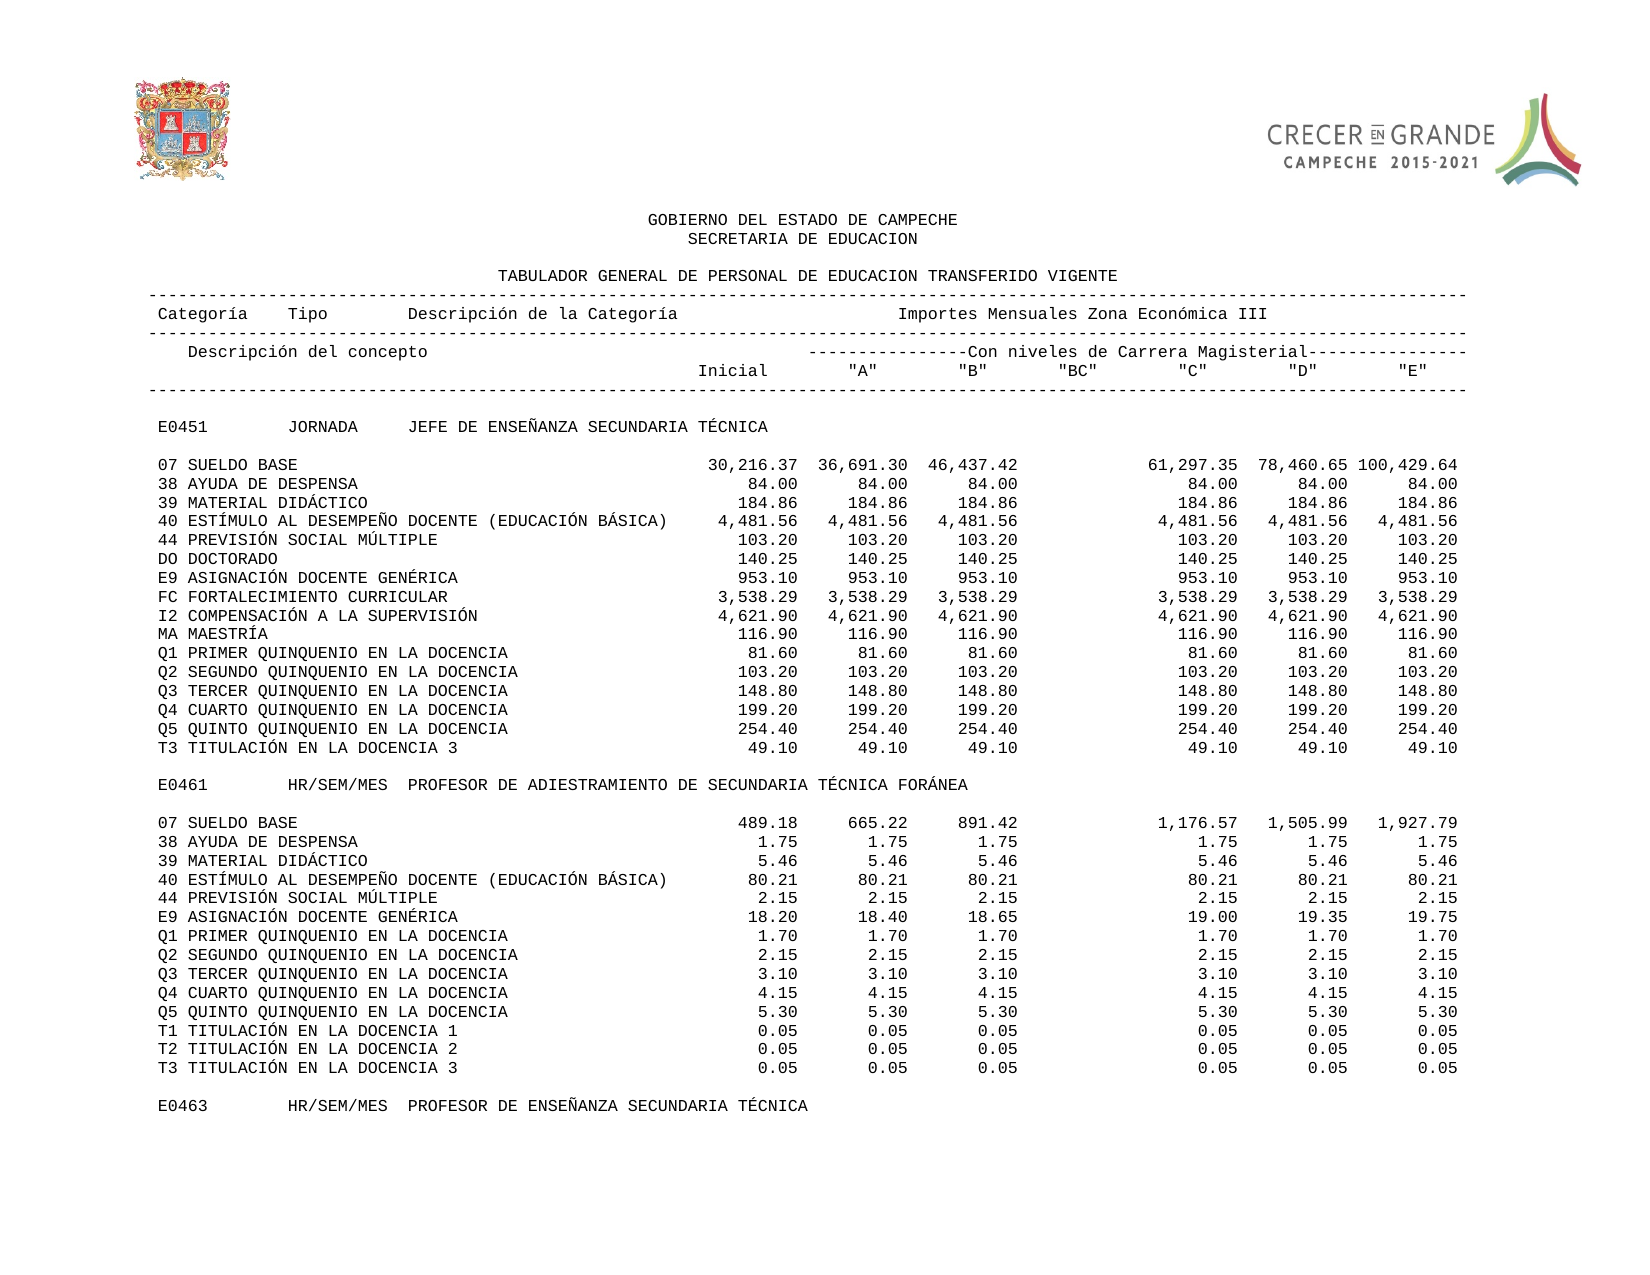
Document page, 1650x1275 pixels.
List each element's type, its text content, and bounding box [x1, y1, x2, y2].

picture [133, 77, 231, 181]
text Q3 TERCER QUINQUENIO EN LA DOCENCIA 3.10 3.10 3.10 3.10 3.10 3.10 [148, 966, 1502, 984]
text 07 SUELDO BASE 30,216.37 36,691.30 46,437.42 61,297.35 78,460.65 100,429.64 [148, 456, 1502, 475]
text MA MAESTRÍA 116.90 116.90 116.90 116.90 116.90 116.90 [148, 626, 1502, 645]
text Q5 QUINTO QUINQUENIO EN LA DOCENCIA 254.40 254.40 254.40 254.40 254.40 254.40 [148, 720, 1502, 739]
text 44 PREVISIÓN SOCIAL MÚLTIPLE 2.15 2.15 2.15 2.15 2.15 2.15 [148, 890, 1502, 909]
text ------------------------------------------------------------------------------------------------------------------------------------ [148, 324, 1502, 343]
text Q2 SEGUNDO QUINQUENIO EN LA DOCENCIA 2.15 2.15 2.15 2.15 2.15 2.15 [148, 947, 1502, 966]
text ------------------------------------------------------------------------------------------------------------------------------------ [148, 287, 1502, 306]
text Descripción del concepto ----------------Con niveles de Carrera Magisterial---------------- [148, 343, 1502, 362]
text E0451 JORNADA JEFE DE ENSEÑANZA SECUNDARIA TÉCNICA [148, 419, 1502, 438]
text 38 AYUDA DE DESPENSA 84.00 84.00 84.00 84.00 84.00 84.00 [148, 475, 1502, 494]
text T3 TITULACIÓN EN LA DOCENCIA 3 0.05 0.05 0.05 0.05 0.05 0.05 [148, 1060, 1502, 1079]
text T3 TITULACIÓN EN LA DOCENCIA 3 49.10 49.10 49.10 49.10 49.10 49.10 [148, 739, 1502, 758]
text SECRETARIA DE EDUCACION [148, 230, 1502, 249]
text Q5 QUINTO QUINQUENIO EN LA DOCENCIA 5.30 5.30 5.30 5.30 5.30 5.30 [148, 1003, 1502, 1022]
text 39 MATERIAL DIDÁCTICO 5.46 5.46 5.46 5.46 5.46 5.46 [148, 852, 1502, 871]
text 40 ESTÍMULO AL DESEMPEÑO DOCENTE (EDUCACIÓN BÁSICA) 4,481.56 4,481.56 4,481.56 4,481.56 4,481.56 4,481.56 [148, 513, 1502, 532]
text Q3 TERCER QUINQUENIO EN LA DOCENCIA 148.80 148.80 148.80 148.80 148.80 148.80 [148, 683, 1502, 702]
text T2 TITULACIÓN EN LA DOCENCIA 2 0.05 0.05 0.05 0.05 0.05 0.05 [148, 1041, 1502, 1060]
text 44 PREVISIÓN SOCIAL MÚLTIPLE 103.20 103.20 103.20 103.20 103.20 103.20 [148, 532, 1502, 551]
text GOBIERNO DEL ESTADO DE CAMPECHE [148, 192, 1502, 230]
text Q2 SEGUNDO QUINQUENIO EN LA DOCENCIA 103.20 103.20 103.20 103.20 103.20 103.20 [148, 664, 1502, 683]
text 39 MATERIAL DIDÁCTICO 184.86 184.86 184.86 184.86 184.86 184.86 [148, 494, 1502, 513]
text Q1 PRIMER QUINQUENIO EN LA DOCENCIA 81.60 81.60 81.60 81.60 81.60 81.60 [148, 645, 1502, 664]
picture [1262, 87, 1586, 190]
text E0461 HR/SEM/MES PROFESOR DE ADIESTRAMIENTO DE SECUNDARIA TÉCNICA FORÁNEA [148, 777, 1502, 796]
text T1 TITULACIÓN EN LA DOCENCIA 1 0.05 0.05 0.05 0.05 0.05 0.05 [148, 1022, 1502, 1041]
text DO DOCTORADO 140.25 140.25 140.25 140.25 140.25 140.25 [148, 551, 1502, 569]
text E9 ASIGNACIÓN DOCENTE GENÉRICA 953.10 953.10 953.10 953.10 953.10 953.10 [148, 569, 1502, 588]
text 40 ESTÍMULO AL DESEMPEÑO DOCENTE (EDUCACIÓN BÁSICA) 80.21 80.21 80.21 80.21 80.21 80.21 [148, 871, 1502, 890]
text TABULADOR GENERAL DE PERSONAL DE EDUCACION TRANSFERIDO VIGENTE [148, 268, 1502, 287]
text 38 AYUDA DE DESPENSA 1.75 1.75 1.75 1.75 1.75 1.75 [148, 833, 1502, 852]
text Q4 CUARTO QUINQUENIO EN LA DOCENCIA 199.20 199.20 199.20 199.20 199.20 199.20 [148, 702, 1502, 720]
text Q4 CUARTO QUINQUENIO EN LA DOCENCIA 4.15 4.15 4.15 4.15 4.15 4.15 [148, 984, 1502, 1003]
text Categoría Tipo Descripción de la Categoría Importes Mensuales Zona Económica III [148, 306, 1502, 324]
text Inicial "A" "B" "BC" "C" "D" "E" [148, 362, 1502, 381]
text FC FORTALECIMIENTO CURRICULAR 3,538.29 3,538.29 3,538.29 3,538.29 3,538.29 3,538.29 [148, 588, 1502, 607]
text ------------------------------------------------------------------------------------------------------------------------------------ [148, 381, 1502, 400]
text E0463 HR/SEM/MES PROFESOR DE ENSEÑANZA SECUNDARIA TÉCNICA [148, 1097, 1502, 1116]
text E9 ASIGNACIÓN DOCENTE GENÉRICA 18.20 18.40 18.65 19.00 19.35 19.75 [148, 909, 1502, 928]
text I2 COMPENSACIÓN A LA SUPERVISIÓN 4,621.90 4,621.90 4,621.90 4,621.90 4,621.90 4,621.90 [148, 607, 1502, 626]
text Q1 PRIMER QUINQUENIO EN LA DOCENCIA 1.70 1.70 1.70 1.70 1.70 1.70 [148, 928, 1502, 947]
text 07 SUELDO BASE 489.18 665.22 891.42 1,176.57 1,505.99 1,927.79 [148, 815, 1502, 833]
